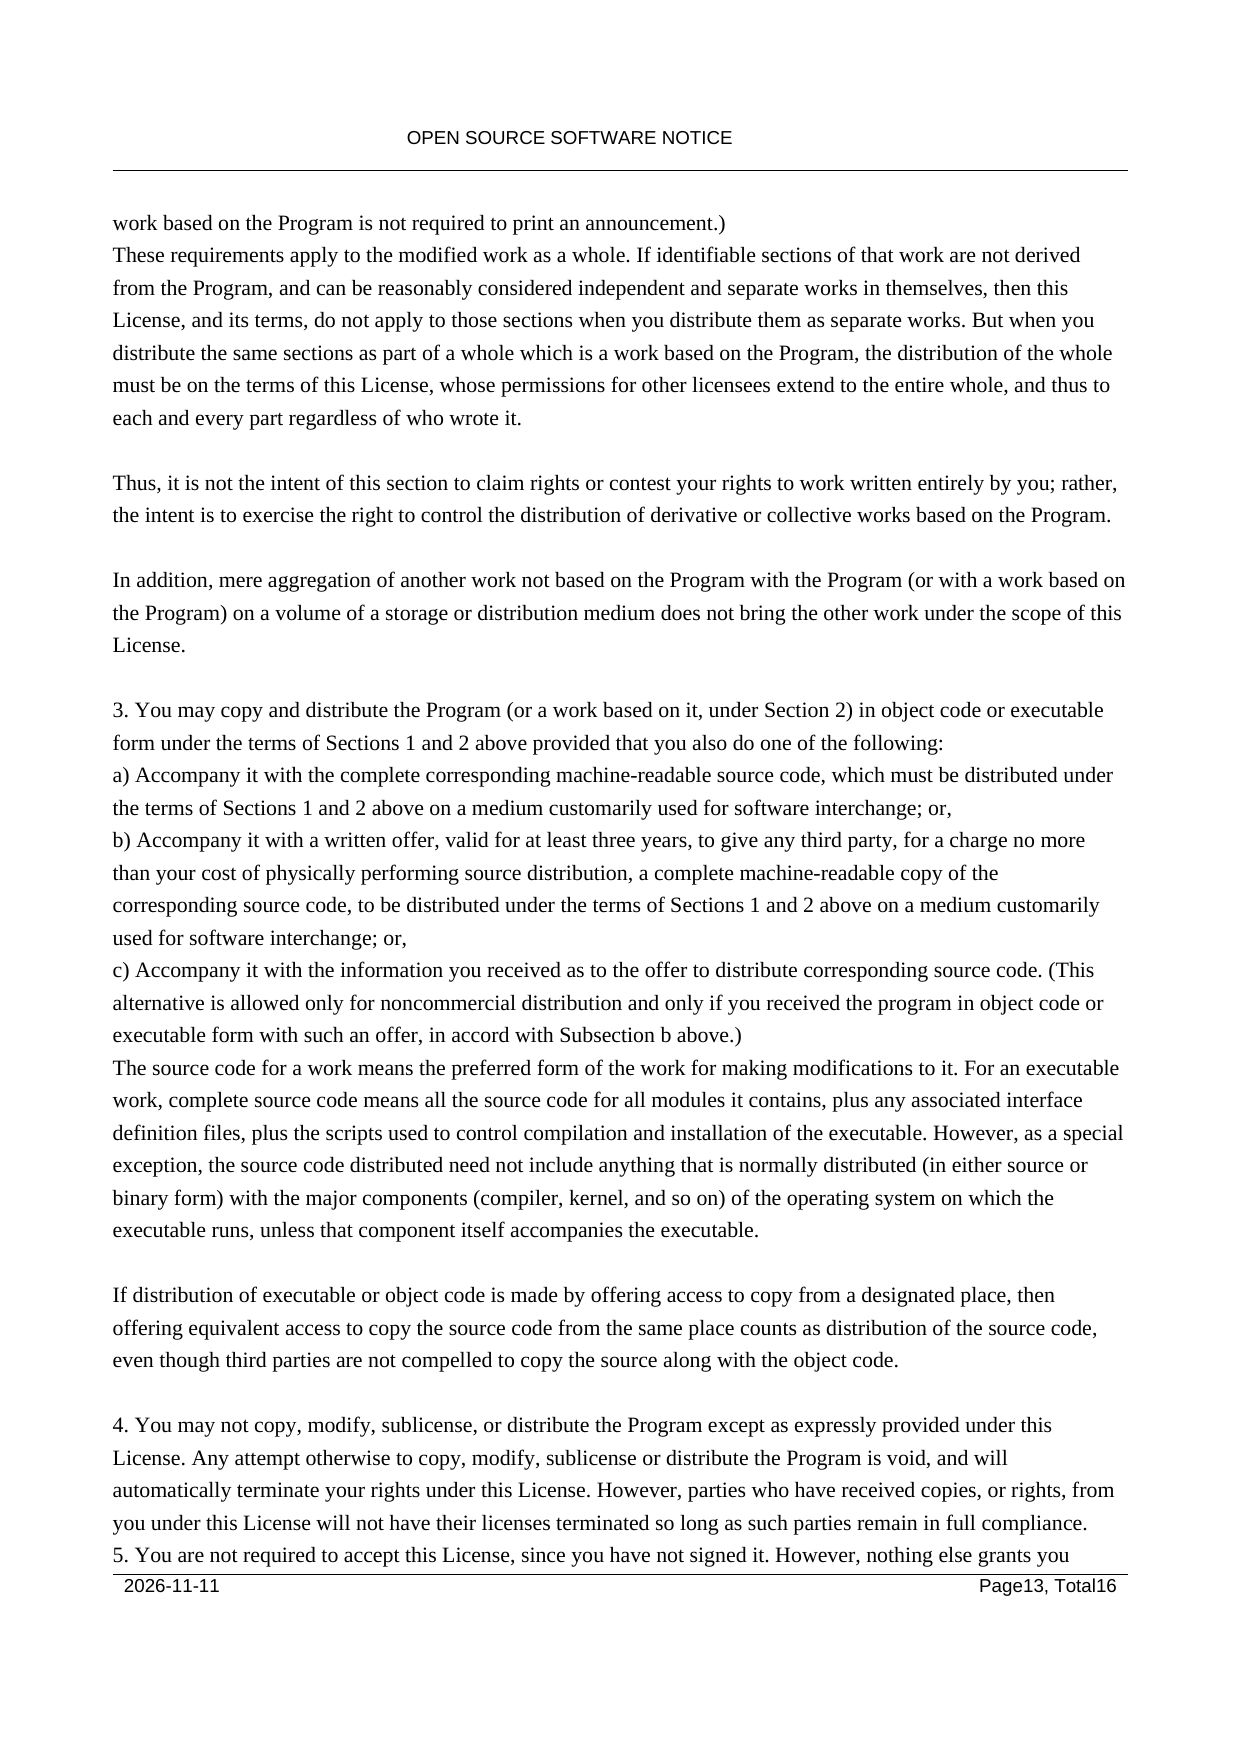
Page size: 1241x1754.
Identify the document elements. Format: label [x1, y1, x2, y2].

text [112, 206, 1128, 1571]
